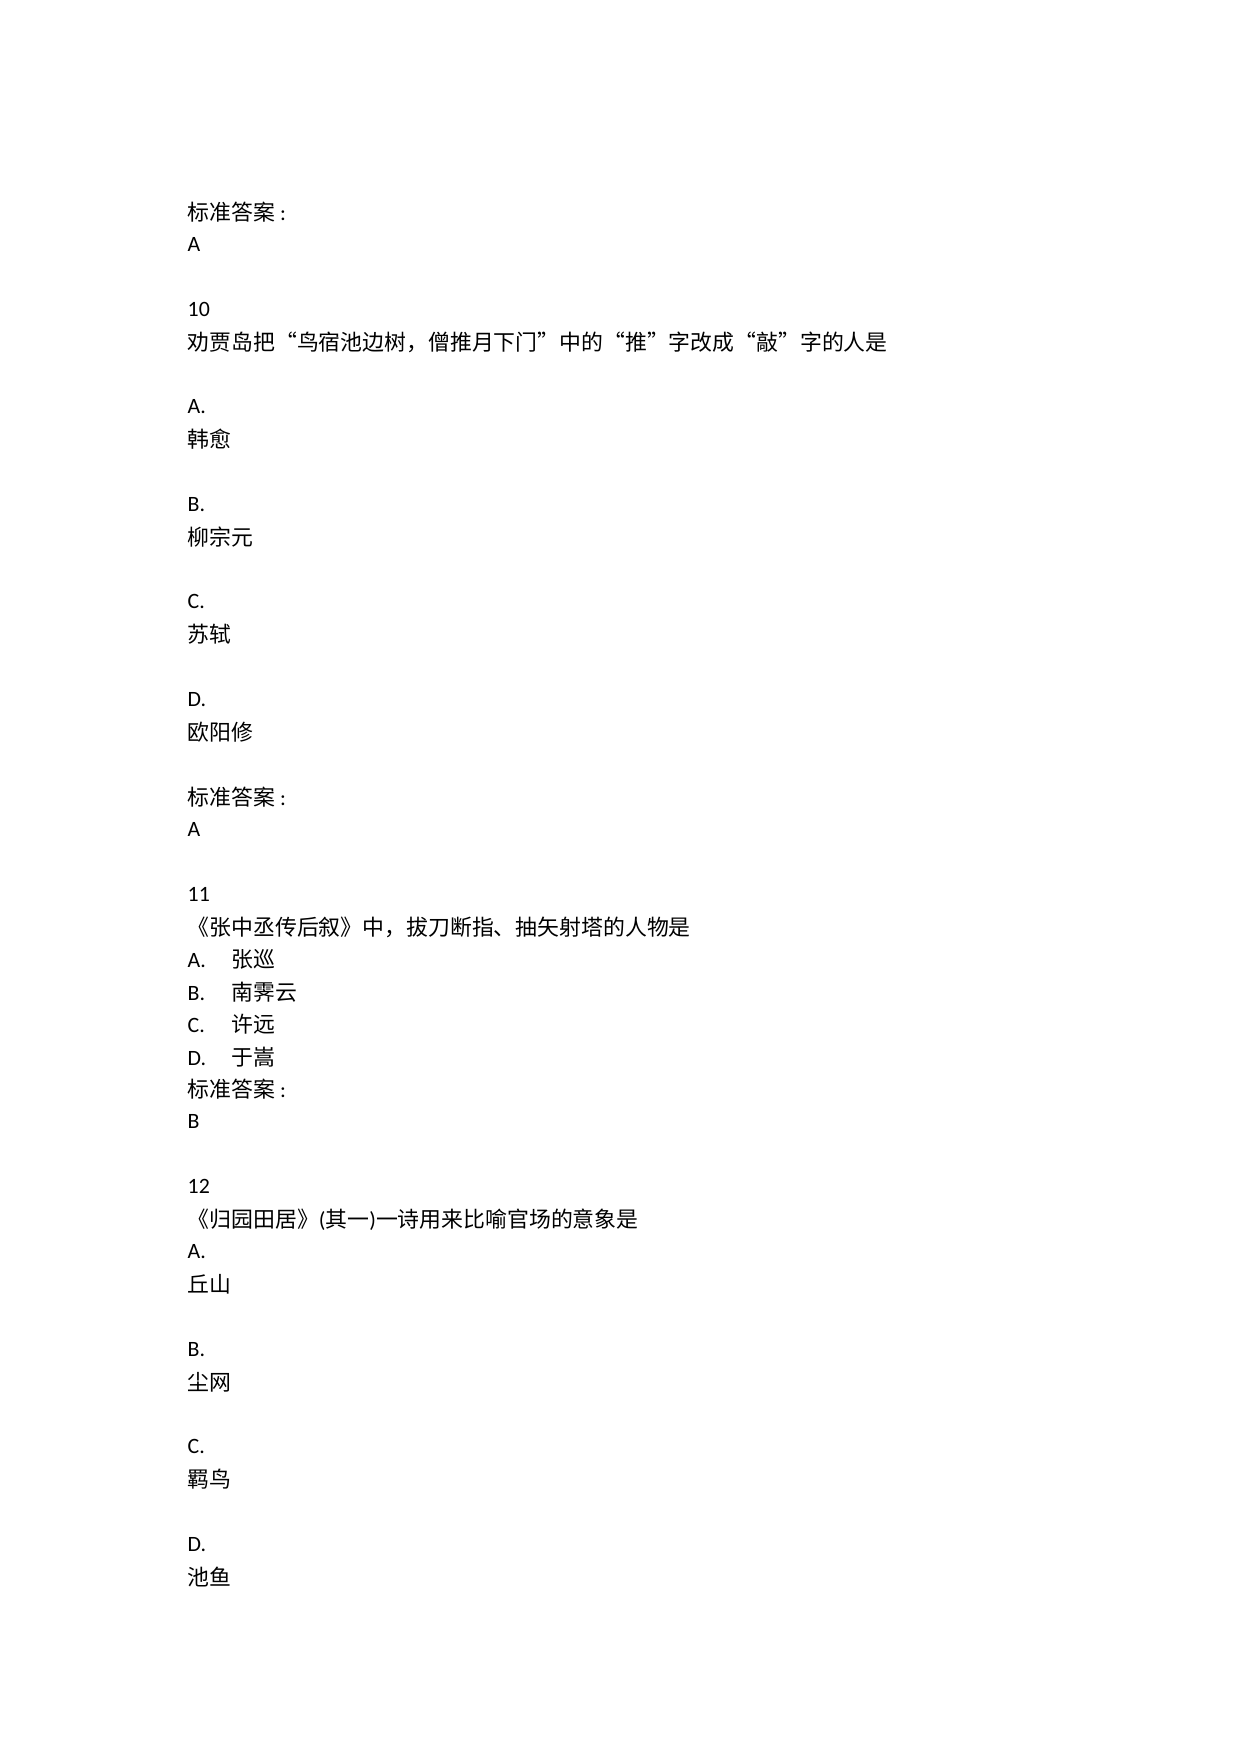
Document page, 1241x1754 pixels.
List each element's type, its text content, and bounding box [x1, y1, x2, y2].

text 标准答案 : [187, 194, 1053, 227]
text D. 于嵩 [187, 1039, 1053, 1072]
text 10 [187, 292, 1053, 324]
text B. 南霁云 [187, 974, 1053, 1007]
text C. [187, 584, 1053, 617]
text 欧阳修 [187, 714, 1053, 747]
text B. [187, 487, 1053, 519]
text A. 张巡 [187, 942, 1053, 974]
text 丘山 [187, 1267, 1053, 1299]
text 尘网 [187, 1364, 1053, 1397]
text 劝贾岛把“鸟宿池边树，僧推月下门”中的“推”字改成“敲”字的人是 [187, 324, 1053, 357]
text 《张中丞传后叙》中，拔刀断指、抽矢射塔的人物是 [187, 909, 1053, 942]
text A [187, 227, 1053, 259]
text C. 许远 [187, 1007, 1053, 1039]
text D. [187, 682, 1053, 714]
text 池鱼 [187, 1559, 1053, 1592]
text 柳宗元 [187, 519, 1053, 552]
text 12 [187, 1169, 1053, 1202]
text C. [187, 1429, 1053, 1462]
text B [187, 1104, 1053, 1137]
text A [187, 812, 1053, 844]
text A. [187, 1234, 1053, 1267]
text 11 [187, 877, 1053, 909]
text 标准答案 : [187, 779, 1053, 812]
text 《归园田居》(其一)一诗用来比喻官场的意象是 [187, 1202, 1053, 1234]
text 韩愈 [187, 422, 1053, 454]
text 标准答案 : [187, 1072, 1053, 1104]
text D. [187, 1527, 1053, 1559]
text B. [187, 1332, 1053, 1364]
text 苏轼 [187, 617, 1053, 649]
text 羁鸟 [187, 1462, 1053, 1494]
text A. [187, 389, 1053, 422]
